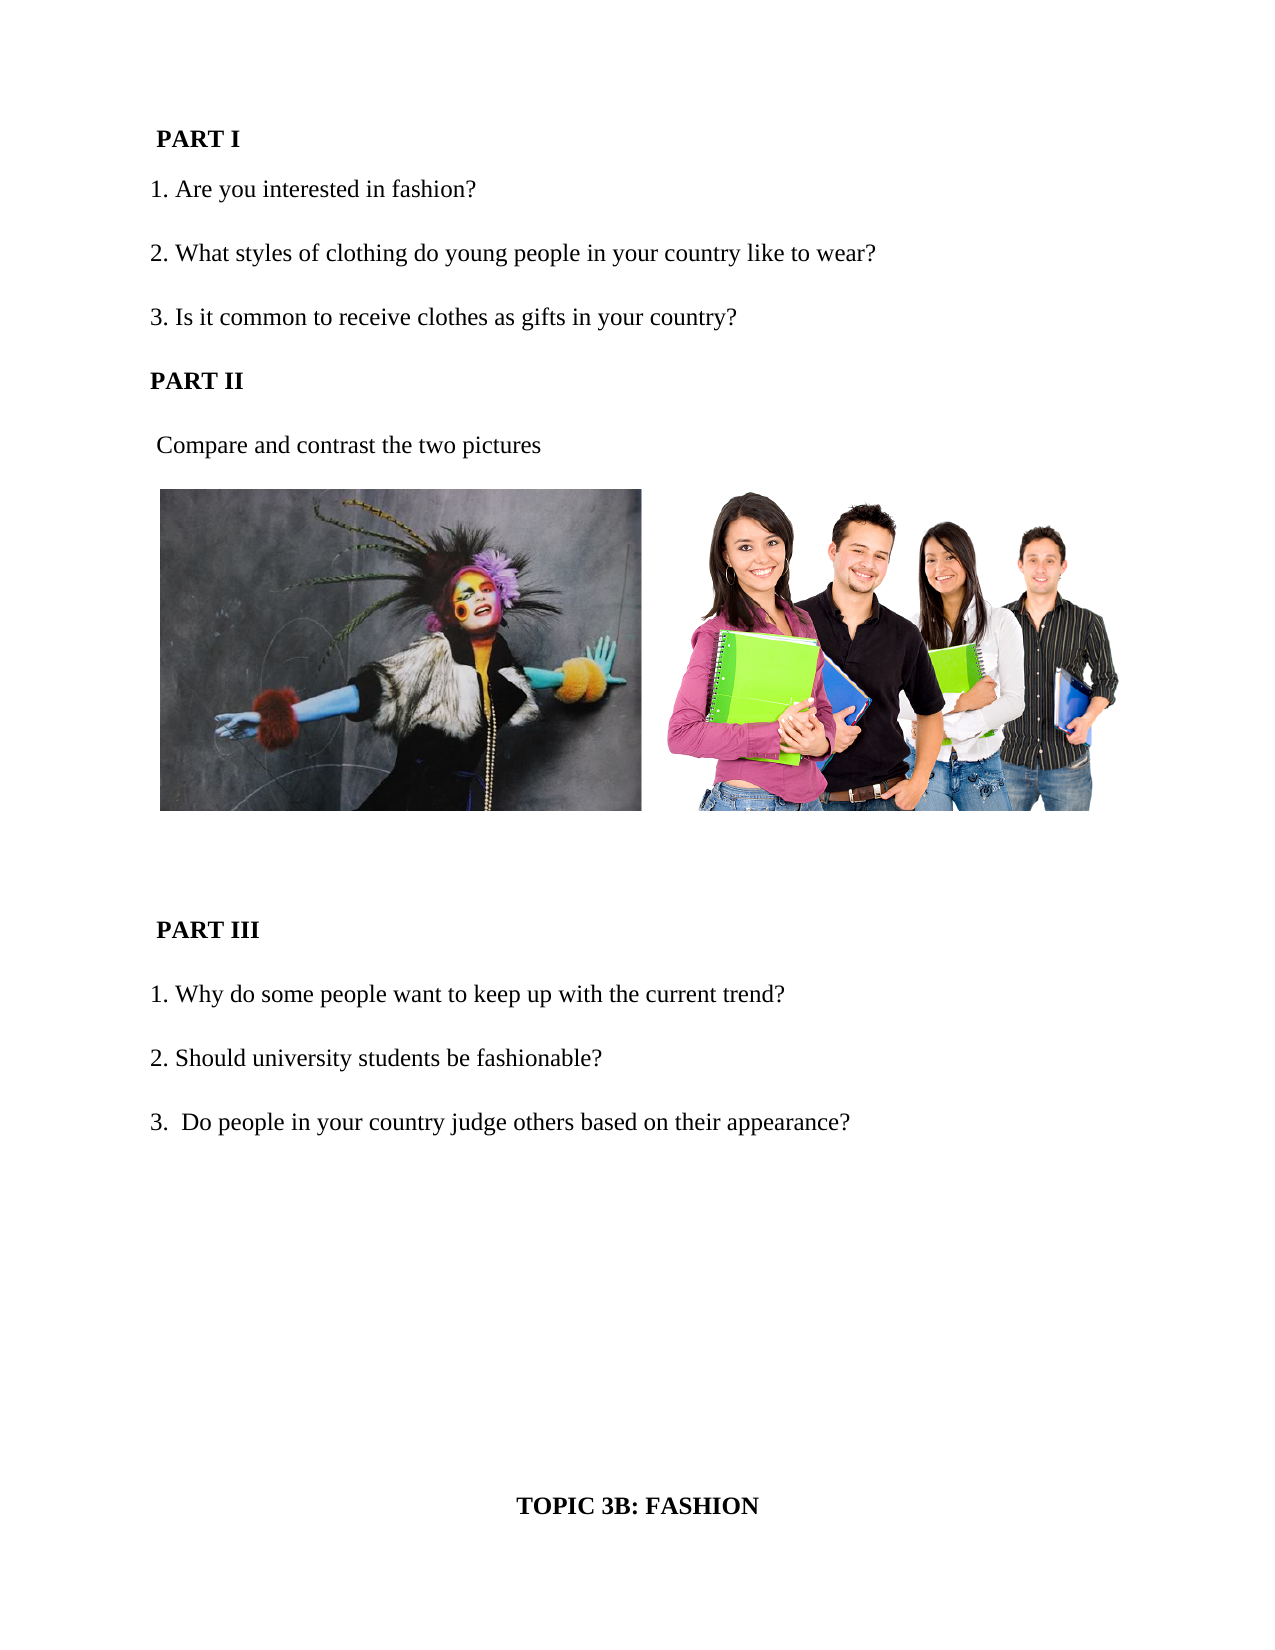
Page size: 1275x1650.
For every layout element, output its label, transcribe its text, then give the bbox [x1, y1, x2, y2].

text 2. What styles of clothing do young people in your country like to wear? [150, 238, 1125, 267]
text 1. Why do some people want to keep up with the current trend? [150, 979, 1125, 1008]
picture [150, 472, 1125, 818]
text PART III [150, 915, 1125, 944]
text 3. Do people in your country judge others based on their appearance? [150, 1107, 1125, 1136]
text TOPIC 3B: FASHION [150, 1491, 1125, 1520]
text 3. Is it common to receive clothes as gifts in your country? [150, 302, 1125, 331]
text 2. Should university students be fashionable? [150, 1043, 1125, 1072]
text PART I [150, 124, 1125, 153]
text PART II [150, 366, 1125, 395]
text 1. Are you interested in fashion? [150, 174, 1125, 203]
text Compare and contrast the two pictures [150, 430, 1125, 472]
